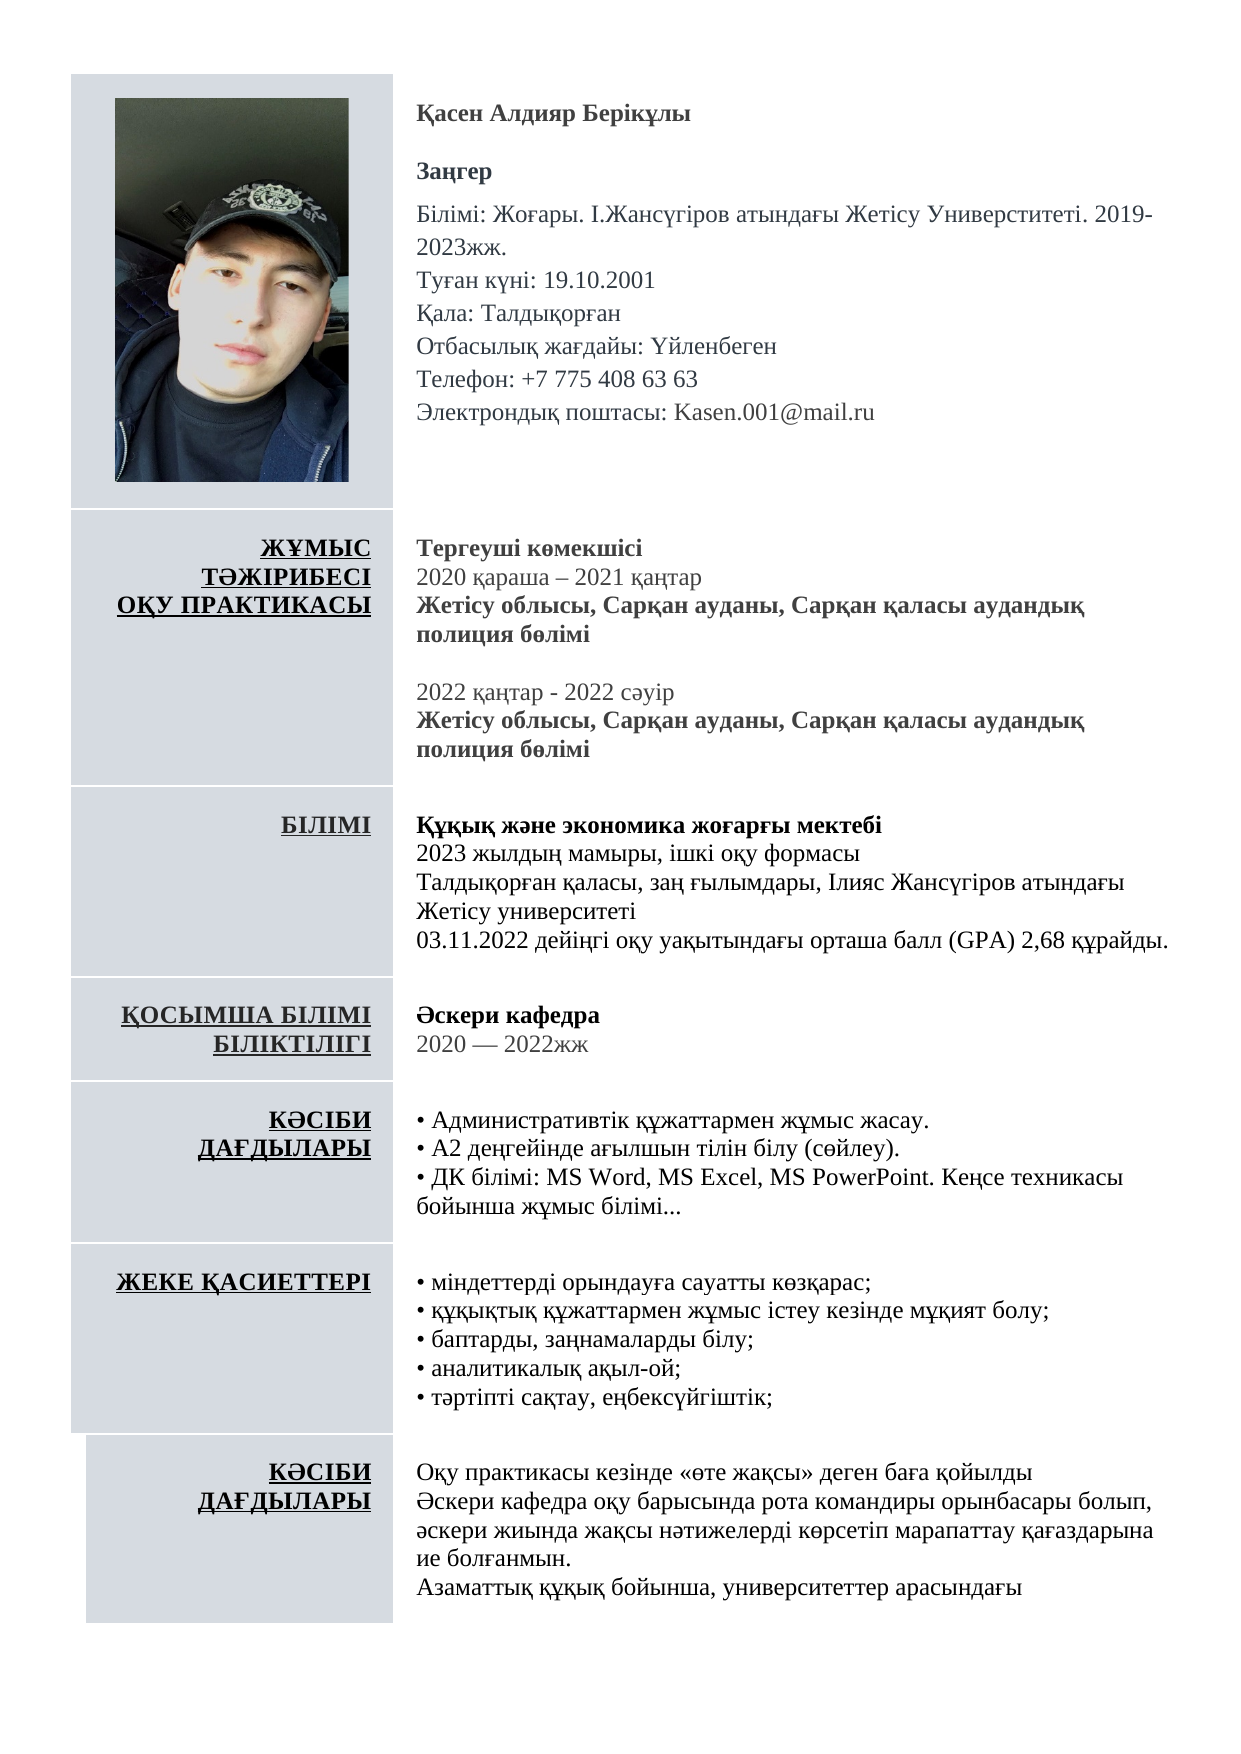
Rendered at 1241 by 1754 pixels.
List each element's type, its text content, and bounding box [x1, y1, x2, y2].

table_cell Құқық және экономика жоғарғы мектебі 2023 жылдың мамыры, ішкі оқу формасы Талдықорған қаласы, заң ғылымдары, Ілияс Жансүгіров атындағы Жетісу университеті 03.11.2022 дейіңгі оқу уақытындағы орташа балл (GPA) 2,68 құрайды. [395, 787, 1194, 976]
table_cell ҚОСЫМША БІЛІМІ БІЛІКТІЛІГІ [71, 978, 393, 1080]
table_cell ЖЕКЕ ҚАСИЕТТЕРІ [71, 1244, 393, 1433]
table_header Қасен Алдияр Берікұлы Заңгер Білімі: Жоғары. І.Жансүгіров атындағы Жетісу Универститеті. 2019-2023жж. Туған күні: 19.10.2001 Қала: Талдықорған Отбасылық жағдайы: Үйленбеген Телефон: +7 775 408 63 63 Электрондық поштасы: Kasen.001@mail.ru [395, 76, 1194, 508]
table_cell КӘСІБИ ДАҒДЫЛАРЫ [71, 1082, 393, 1242]
table_cell БІЛІМІ [71, 787, 393, 976]
table_cell • міндеттерді орындауға сауатты көзқарас; • құқықтық құжаттармен жұмыс істеу кезінде мұқият болу; • баптарды, заңнамаларды білу; • аналитикалық ақыл-ой; • тәртіпті сақтау, еңбексүйгіштік; [395, 1244, 1194, 1433]
picture [115, 98, 349, 482]
table_cell КӘСІБИ ДАҒДЫЛАРЫ [86, 1435, 393, 1623]
table_cell Әскери кафедра 2020 — 2022жж [395, 978, 1194, 1080]
table_cell ЖҰМЫС ТӘЖІРИБЕСІ ОҚУ ПРАКТИКАСЫ [71, 510, 393, 785]
table_cell • Административтік құжаттармен жұмыс жасау. • А2 деңгейінде ағылшын тілін білу (сөйлеу). • ДК білімі: MS Word, MS Excel, MS PowerPoint. Кеңсе техникасы бойынша жұмыс білімі... [395, 1082, 1194, 1242]
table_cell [395, 1435, 1194, 1623]
table_header [71, 74, 393, 508]
table_cell Тергеуші көмекшісі 2020 қараша – 2021 қаңтар Жетісу облысы, Сарқан ауданы, Сарқан қаласы аудандық полиция бөлімі 2022 қаңтар - 2022 сәуір Жетісу облысы, Сарқан ауданы, Сарқан қаласы аудандық полиция бөлімі [395, 510, 1194, 785]
